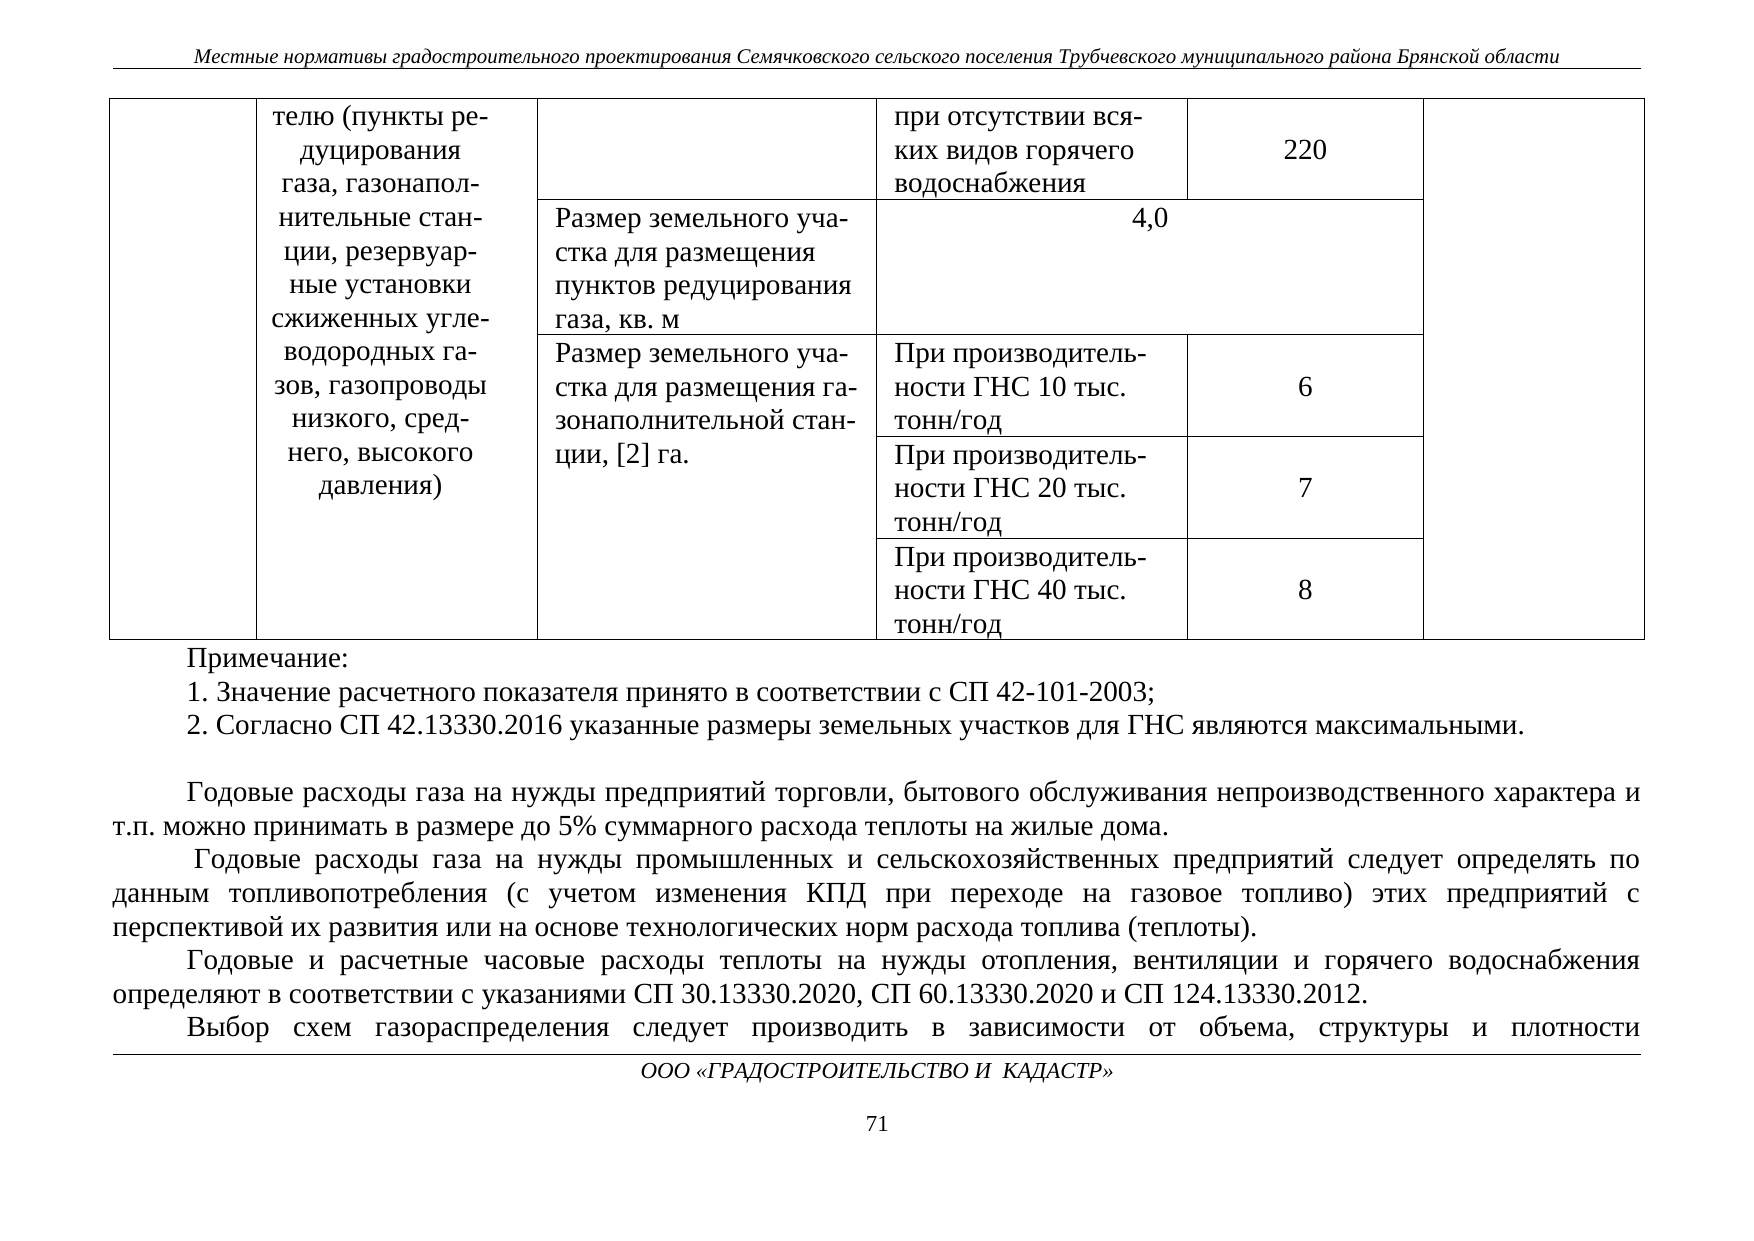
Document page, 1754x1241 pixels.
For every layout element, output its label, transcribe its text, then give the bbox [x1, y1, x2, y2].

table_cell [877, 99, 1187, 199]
text 2. Согласно СП 42.13330.2016 указанные размеры земельных участков для ГНС являются максимальными. [112, 707, 1641, 741]
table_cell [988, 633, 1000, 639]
list Значение расчетного показателя принято в соответствии с СП 42-101-2003; [112, 674, 1641, 707]
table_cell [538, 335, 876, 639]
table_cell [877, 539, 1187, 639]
text Годовые расходы газа на нужды предприятий торговли, бытового обслуживания непроизводственного характера и т.п. можно принимать в размере до 5% суммарного расхода теплоты на жилые дома. [112, 774, 1641, 842]
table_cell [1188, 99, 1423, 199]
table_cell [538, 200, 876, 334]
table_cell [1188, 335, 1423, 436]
text Годовые и расчетные часовые расходы теплоты на нужды отопления, вентиляции и горячего водоснабжения определяют в соответствии с указаниями СП 30.13330.2020, СП 60.13330.2020 и СП 124.13330.2012. [112, 942, 1641, 1009]
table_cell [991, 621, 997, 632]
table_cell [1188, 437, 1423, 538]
text Годовые расходы газа на нужды промышленных и сельскохозяйственных предприятий следует определять по данным топливопотребления (с учетом изменения КПД при переходе на газовое топливо) этих предприятий с перспективой их развития или на основе технологических норм расхода топлива (теплоты). [112, 842, 1641, 942]
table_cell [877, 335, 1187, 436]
text Примечание: [112, 640, 1641, 674]
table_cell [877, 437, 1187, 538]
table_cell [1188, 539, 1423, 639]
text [112, 1009, 1641, 1043]
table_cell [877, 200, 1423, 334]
